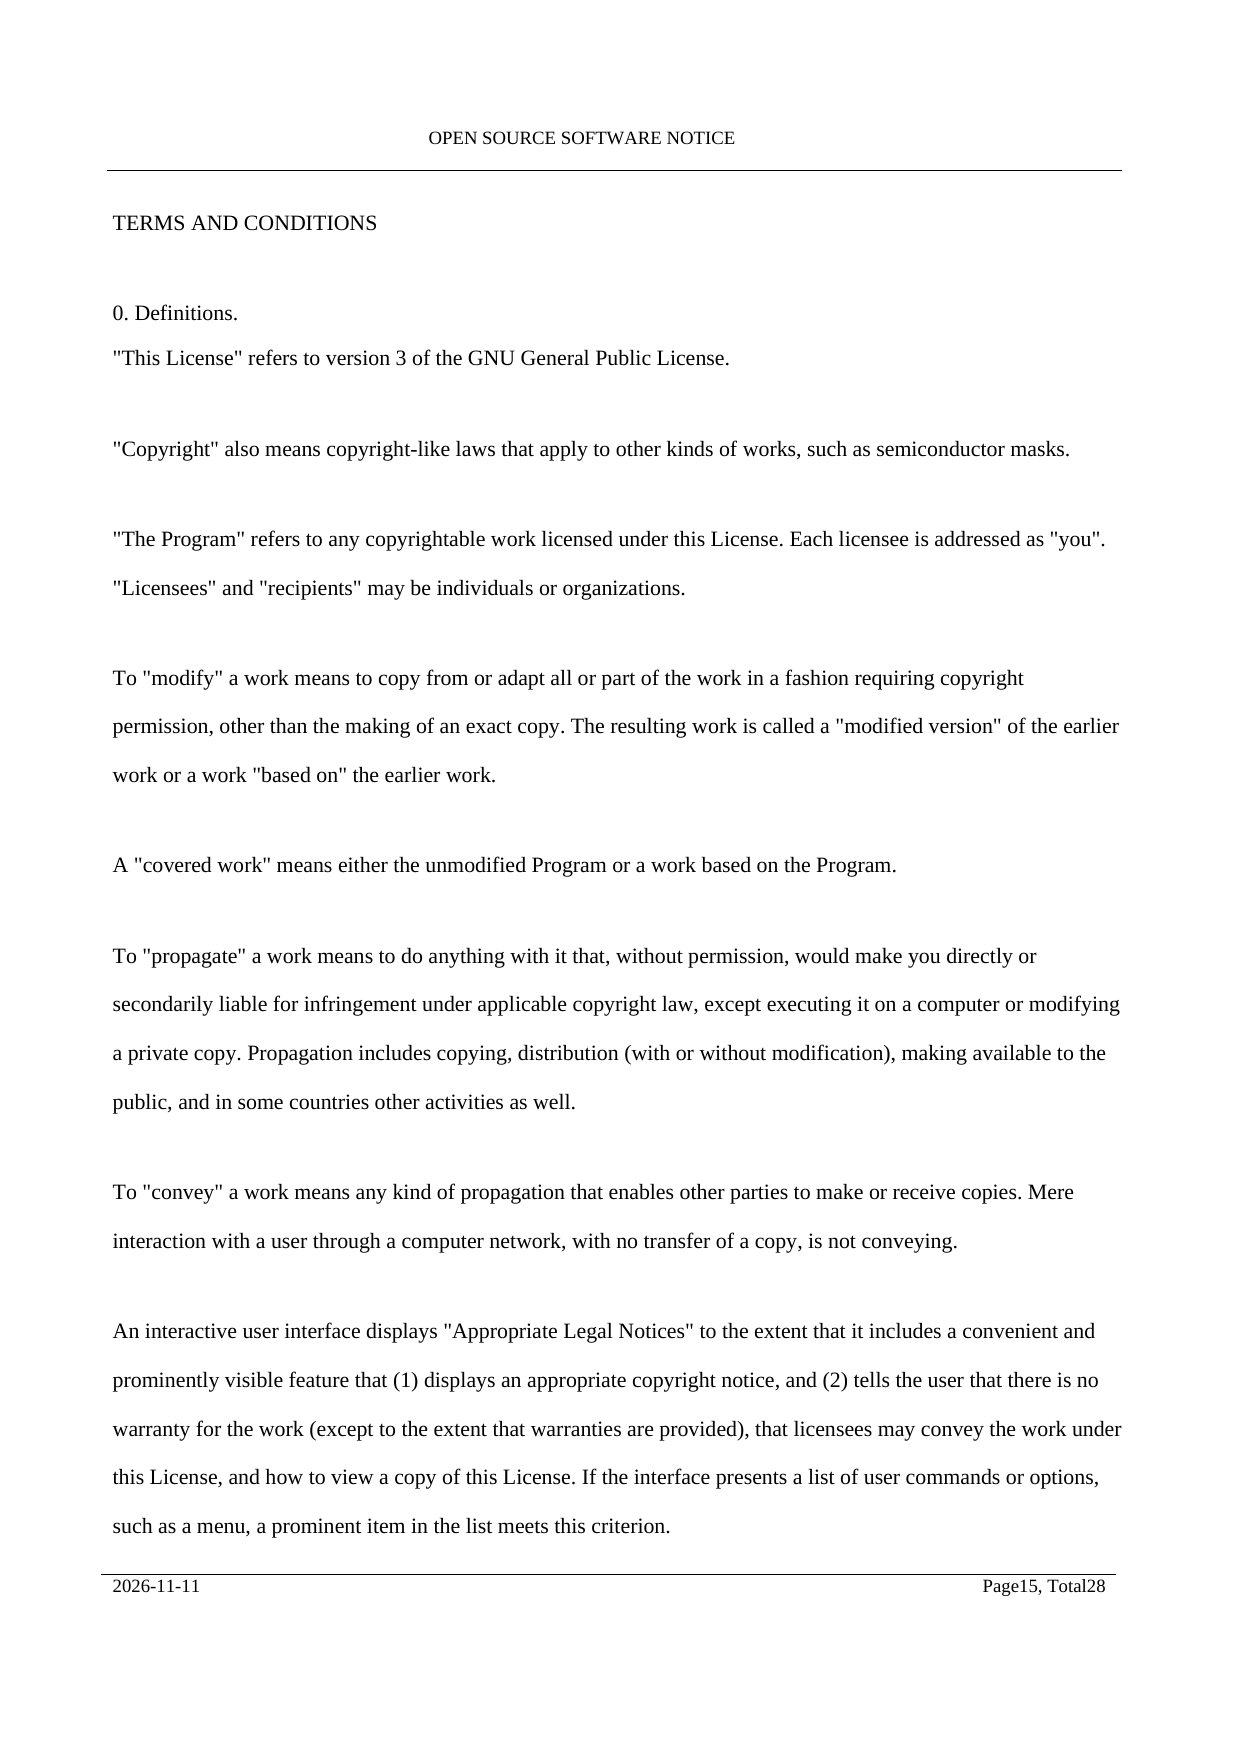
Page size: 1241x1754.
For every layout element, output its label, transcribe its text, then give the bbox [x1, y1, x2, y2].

text "The Program" refers to any copyrightable work licensed under this License. Each licensee is addressed as "you". "Licensees" and "recipients" may be individuals or organizations. [112, 522, 1128, 603]
text TERMS AND CONDITIONS [112, 206, 1128, 239]
text "This License" refers to version 3 of the GNU General Public License. [112, 342, 1128, 374]
text To "modify" a work means to copy from or adapt all or part of the work in a fashion requiring copyright permission, other than the making of an exact copy. The resulting work is called a "modified version" of the earlier work or a work "based on" the earlier work. [112, 661, 1128, 791]
text To "propagate" a work means to do anything with it that, without permission, would make you directly or secondarily liable for infringement under applicable copyright law, except executing it on a computer or modifying a private copy. Propagation includes copying, distribution (with or without modification), making available to the public, and in some countries other activities as well. [112, 939, 1128, 1118]
text A "covered work" means either the unmodified Program or a work based on the Program. [112, 849, 1128, 881]
text An interactive user interface displays "Appropriate Legal Notices" to the extent that it includes a convenient and prominently visible feature that (1) displays an appropriate copyright notice, and (2) tells the user that there is no warranty for the work (except to the extent that warranties are provided), that licensees may convey the work under this License, and how to view a copy of this License. If the interface presents a list of user commands or options, such as a menu, a prominent item in the list meets this criterion. [112, 1314, 1128, 1542]
text "Copyright" also means copyright-like laws that apply to other kinds of works, such as semiconductor masks. [112, 432, 1128, 464]
text 0. Definitions. [112, 297, 1128, 329]
text To "convey" a work means any kind of propagation that enables other parties to make or receive copies. Mere interaction with a user through a computer network, with no transfer of a copy, is not conveying. [112, 1175, 1128, 1257]
